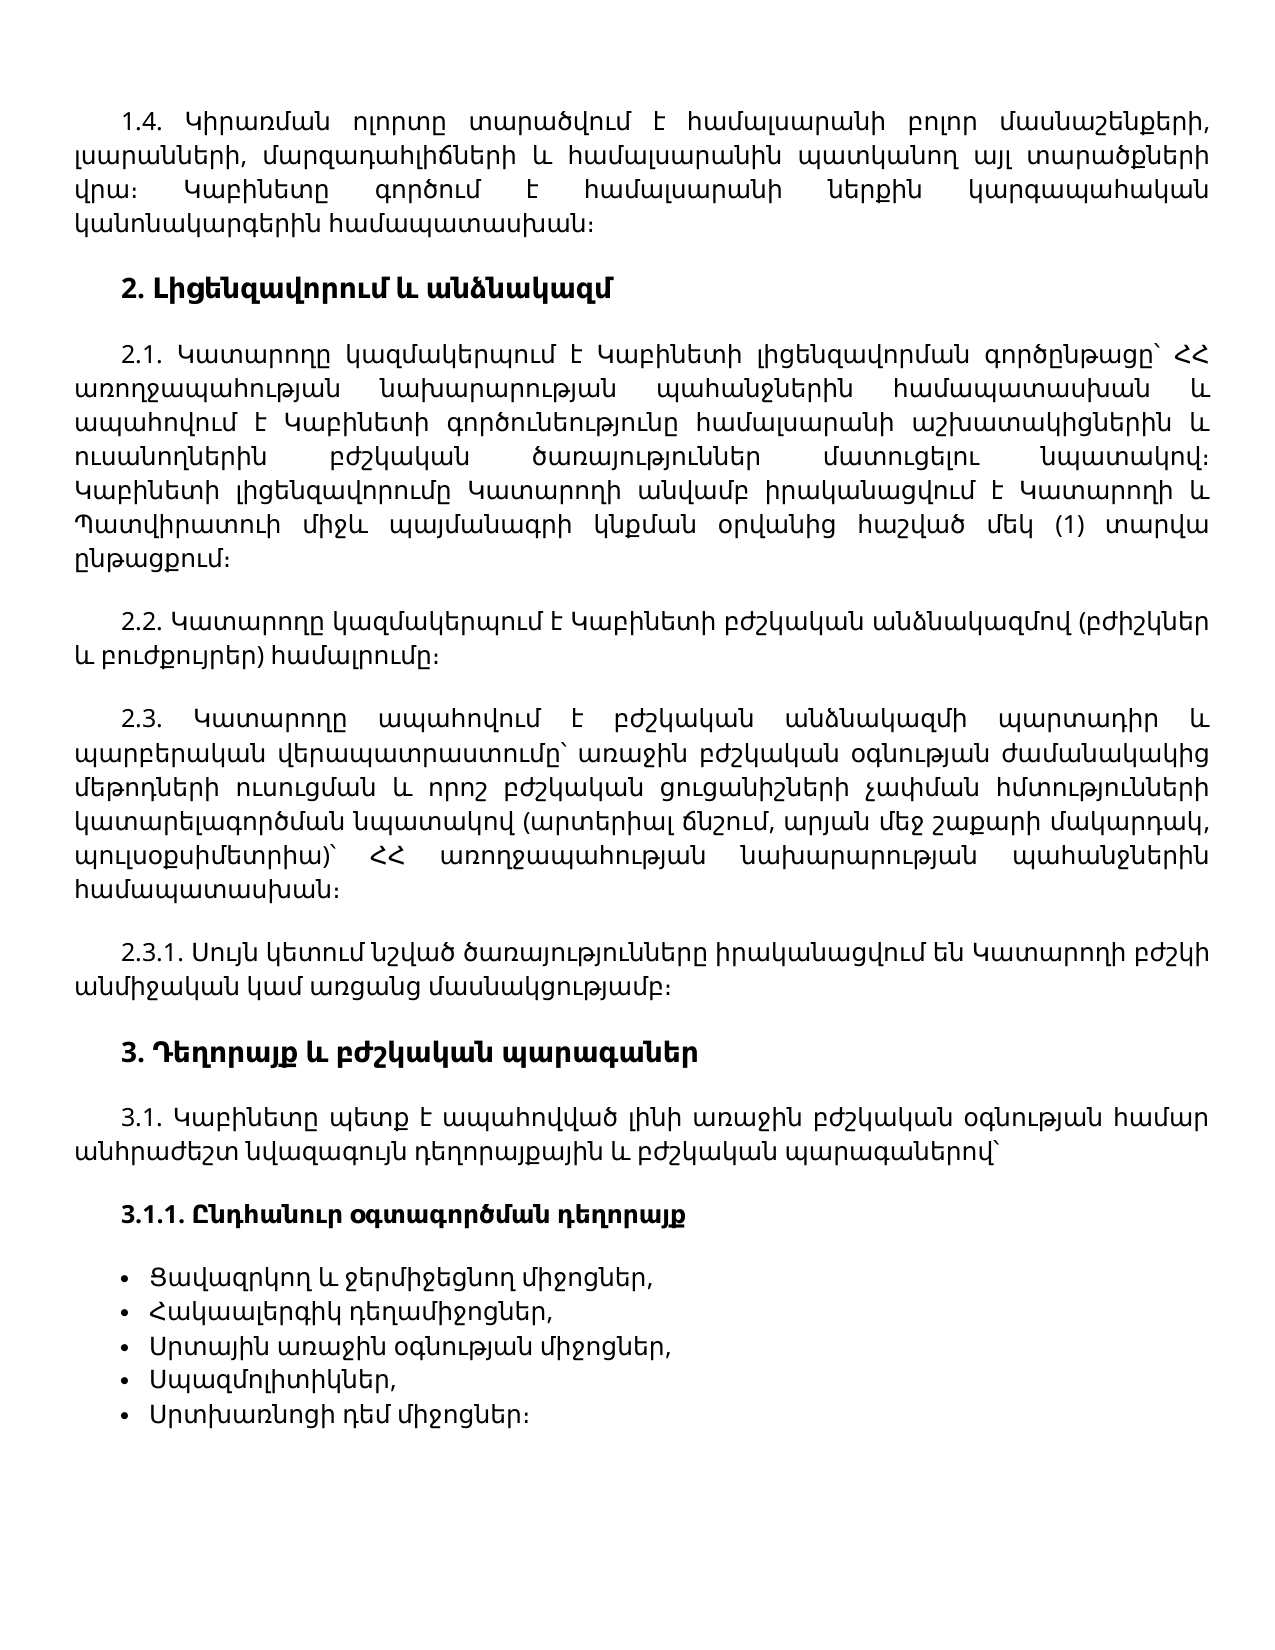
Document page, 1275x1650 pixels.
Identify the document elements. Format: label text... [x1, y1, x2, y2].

text 3.1. Կաբինետը պետք է ապահովված լինի առաջին բժշկական օգնության համար անհրաժեշտ նվազագույն դեղորայքային և բժշկական պարագաներով՝ [74, 1099, 1211, 1168]
list Սրտխառնոցի դեմ միջոցներ։ [74, 1396, 1211, 1430]
text 3. Դեղորայք և բժշկական պարագաներ [74, 1032, 1211, 1070]
list Հակաալերգիկ դեղամիջոցներ, [74, 1294, 1211, 1328]
text 2.3.1. Սույն կետում նշված ծառայությունները իրականացվում են Կատարողի բժշկի անմիջական կամ առցանց մասնակցությամբ։ [74, 935, 1211, 1003]
list Սրտային առաջին օգնության միջոցներ, [74, 1328, 1211, 1362]
text 3.1.1. Ընդհանուր օգտագործման դեղորայք [74, 1197, 1211, 1231]
list Սպազմոլիտիկներ, [74, 1362, 1211, 1396]
text 1.4. Կիրառման ոլորտը տարածվում է համալսարանի բոլոր մասնաշենքերի, լսարանների, մարզադահլիճների և համալսարանին պատկանող այլ տարածքների վրա։ Կաբինետը գործում է համալսարանի ներքին կարգապահական կանոնակարգերին համապատասխան։ [74, 103, 1211, 239]
text 2.3. Կատարողը ապահովում է բժշկական անձնակազմի պարտադիր և պարբերական վերապատրաստումը՝ առաջին բժշկական օգնության ժամանակակից մեթոդների ուսուցման և որոշ բժշկական ցուցանիշների չափման հմտությունների կատարելագործման նպատակով (արտերիալ ճնշում, արյան մեջ շաքարի մակարդակ, պուլսօքսիմետրիա)՝ ՀՀ առողջապահության նախարարության պահանջներին համապատասխան։ [74, 701, 1211, 906]
text 2.2. Կատարողը կազմակերպում է Կաբինետի բժշկական անձնակազմով (բժիշկներ և բուժքույրեր) համալրումը։ [74, 604, 1211, 672]
text 2. Լիցենզավորում և անձնակազմ [74, 269, 1211, 307]
list Ցավազրկող և ջերմիջեցնող միջոցներ, [74, 1260, 1211, 1294]
text 2.1. Կատարողը կազմակերպում է Կաբինետի լիցենզավորման գործընթացը՝ ՀՀ առողջապահության նախարարության պահանջներին համապատասխան և ապահովում է Կաբինետի գործունեությունը համալսարանի աշխատակիցներին և ուսանողներին բժշկական ծառայություններ մատուցելու նպատակով։ Կաբինետի լիցենզավորումը Կատարողի անվամբ իրականացվում է Կատարողի և Պատվիրատուի միջև պայմանագրի կնքման օրվանից հաշված մեկ (1) տարվա ընթացքում։ [74, 336, 1211, 575]
